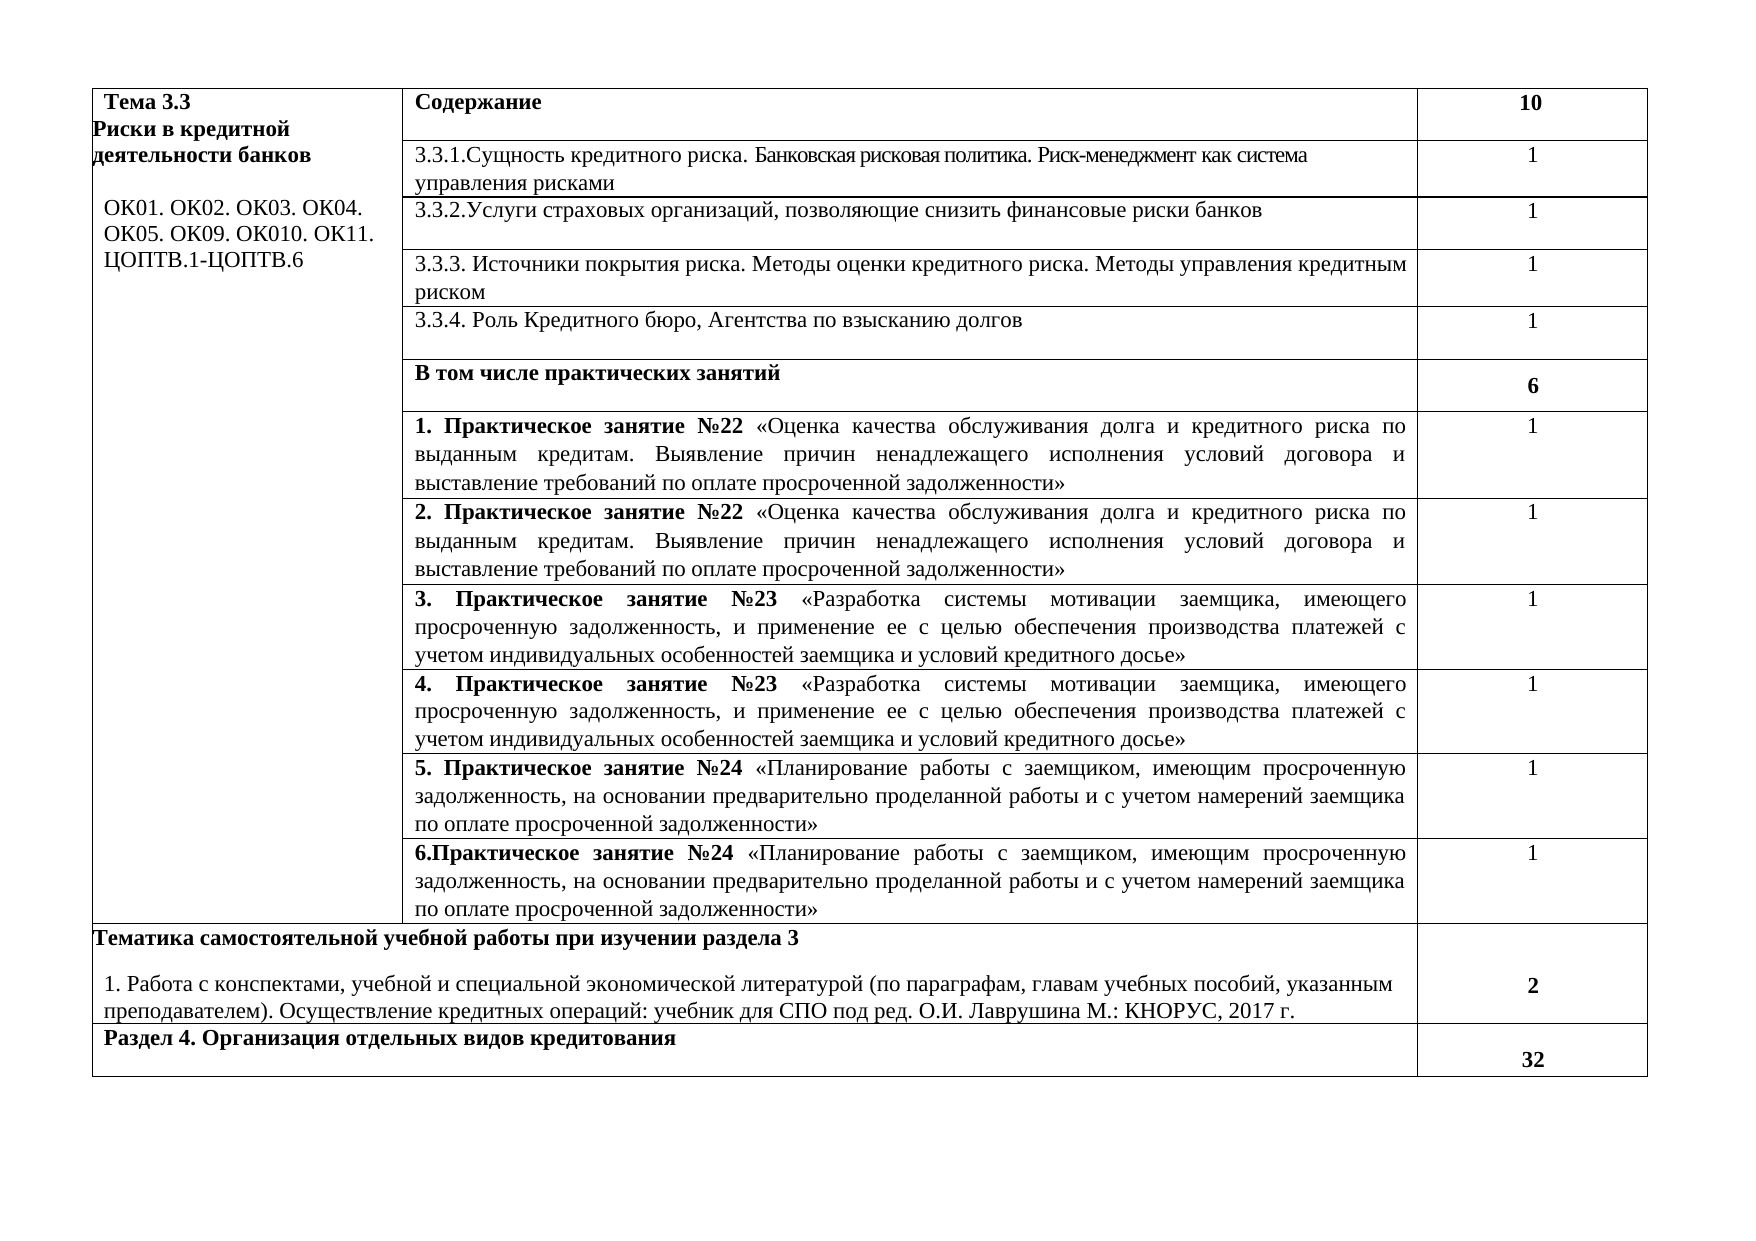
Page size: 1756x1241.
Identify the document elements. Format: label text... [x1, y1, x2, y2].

table_cell 1 [1418, 499, 1647, 584]
table_cell 32 [1418, 1024, 1647, 1076]
table_cell 4. Практическое занятие №23 «Разработка системы мотивации заемщика, имеющего просроченную задолженность, и применение ее с целью обеспечения производства платежей с учетом индивидуальных особенностей заемщика и условий кредитного досье» [403, 670, 1417, 753]
table_cell 3.3.1.Сущность кредитного риска. Банковская рисковая политика. Риск-менеджмент как система управления рисками [403, 141, 1417, 196]
table_cell 6 [1418, 360, 1647, 411]
table_cell 1 [1418, 307, 1647, 358]
table_cell Раздел 4. Организация отдельных видов кредитования [93, 1024, 1417, 1076]
table_cell 3.3.2.Услуги страховых организаций, позволяющие снизить финансовые риски банков [403, 198, 1417, 249]
table_cell 2 [1418, 924, 1647, 1023]
table_cell 1 [1418, 754, 1647, 838]
table_cell 5. Практическое занятие №24 «Планирование работы с заемщиком, имеющим просроченную задолженность, на основании предварительно проделанной работы и с учетом намерений заемщика по оплате просроченной задолженности» [403, 754, 1417, 838]
table_cell 2. Практическое занятие №22 «Оценка качества обслуживания долга и кредитного риска по выданным кредитам. Выявление причин ненадлежащего исполнения условий договора и выставление требований по оплате просроченной задолженности» [403, 499, 1417, 584]
table_cell 3.3.4. Роль Кредитного бюро, Агентства по взысканию долгов [403, 307, 1417, 358]
table_cell 1. Практическое занятие №22 «Оценка качества обслуживания долга и кредитного риска по выданным кредитам. Выявление причин ненадлежащего исполнения условий договора и выставление требований по оплате просроченной задолженности» [403, 412, 1417, 497]
table_cell 1 [1418, 250, 1647, 306]
table_cell 1 [1418, 412, 1647, 497]
table_cell 6.Практическое занятие №24 «Планирование работы с заемщиком, имеющим просроченную задолженность, на основании предварительно проделанной работы и с учетом намерений заемщика по оплате просроченной задолженности» [403, 839, 1417, 923]
table_cell Тематика самостоятельной учебной работы при изучении раздела 3 1. Работа с конспектами, учебной и специальной экономической литературой (по параграфам, главам учебных пособий, указанным преподавателем). Осуществление кредитных операций: учебник для СПО под ред. О.И. Лаврушина М.: КНОРУС, 2017 г. [93, 924, 1417, 1023]
table_cell 1 [1418, 839, 1647, 923]
table_cell 1 [1418, 198, 1647, 249]
table_cell 1 [1418, 585, 1647, 668]
table_cell 1 [1418, 141, 1647, 196]
table_cell 1 [1418, 670, 1647, 753]
table_cell В том числе практических занятий [403, 360, 1417, 411]
table_cell Содержание [403, 89, 1417, 140]
table_cell 10 [1418, 89, 1647, 140]
table_cell Тема 3.3 Риски в кредитной деятельности банков ОК01. ОК02. ОК03. ОК04. ОК05. ОК09. ОК010. ОК11. ЦОПТВ.1-ЦОПТВ.6 [93, 89, 402, 923]
table_cell 3. Практическое занятие №23 «Разработка системы мотивации заемщика, имеющего просроченную задолженность, и применение ее с целью обеспечения производства платежей с учетом индивидуальных особенностей заемщика и условий кредитного досье» [403, 585, 1417, 668]
table_cell 3.3.3. Источники покрытия риска. Методы оценки кредитного риска. Методы управления кредитным риском [403, 250, 1417, 306]
